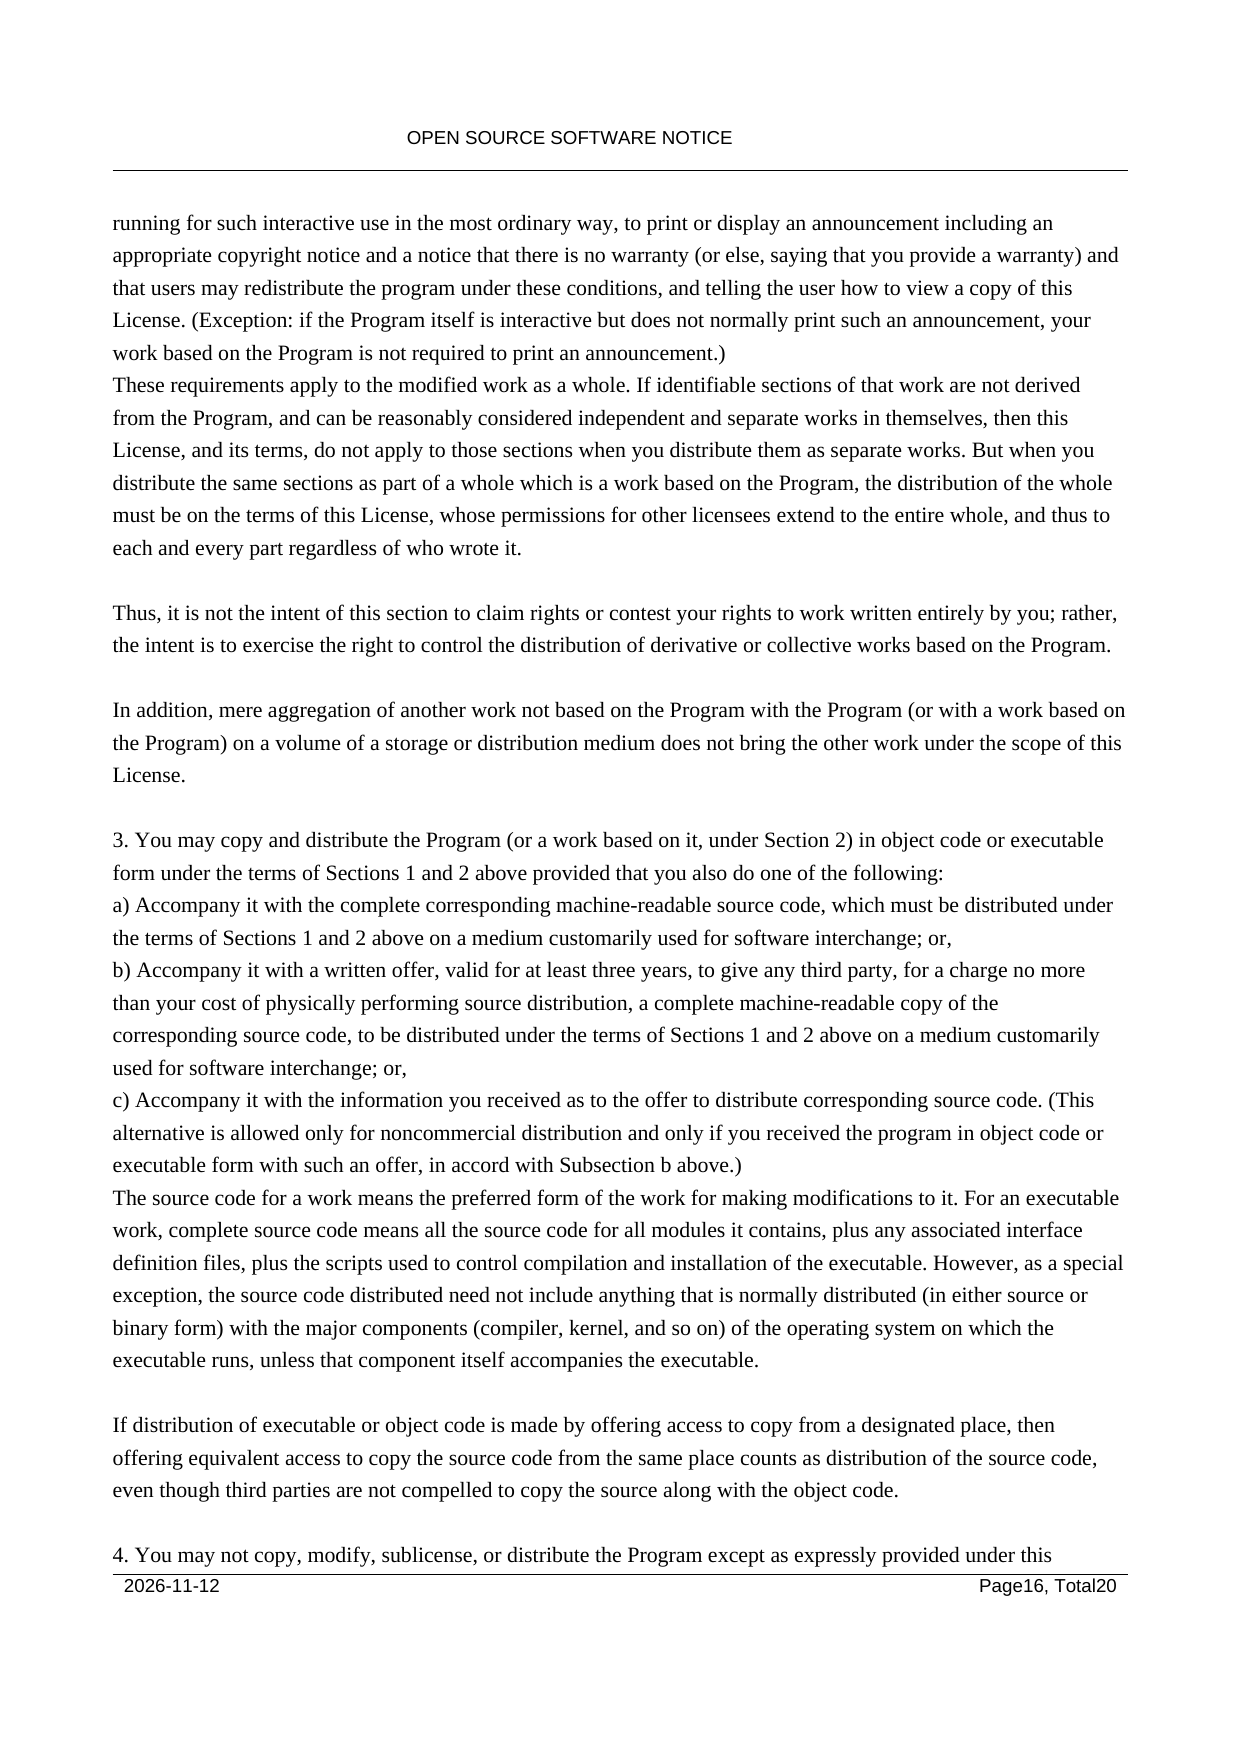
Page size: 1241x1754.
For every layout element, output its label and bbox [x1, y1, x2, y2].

text [112, 206, 1128, 1571]
